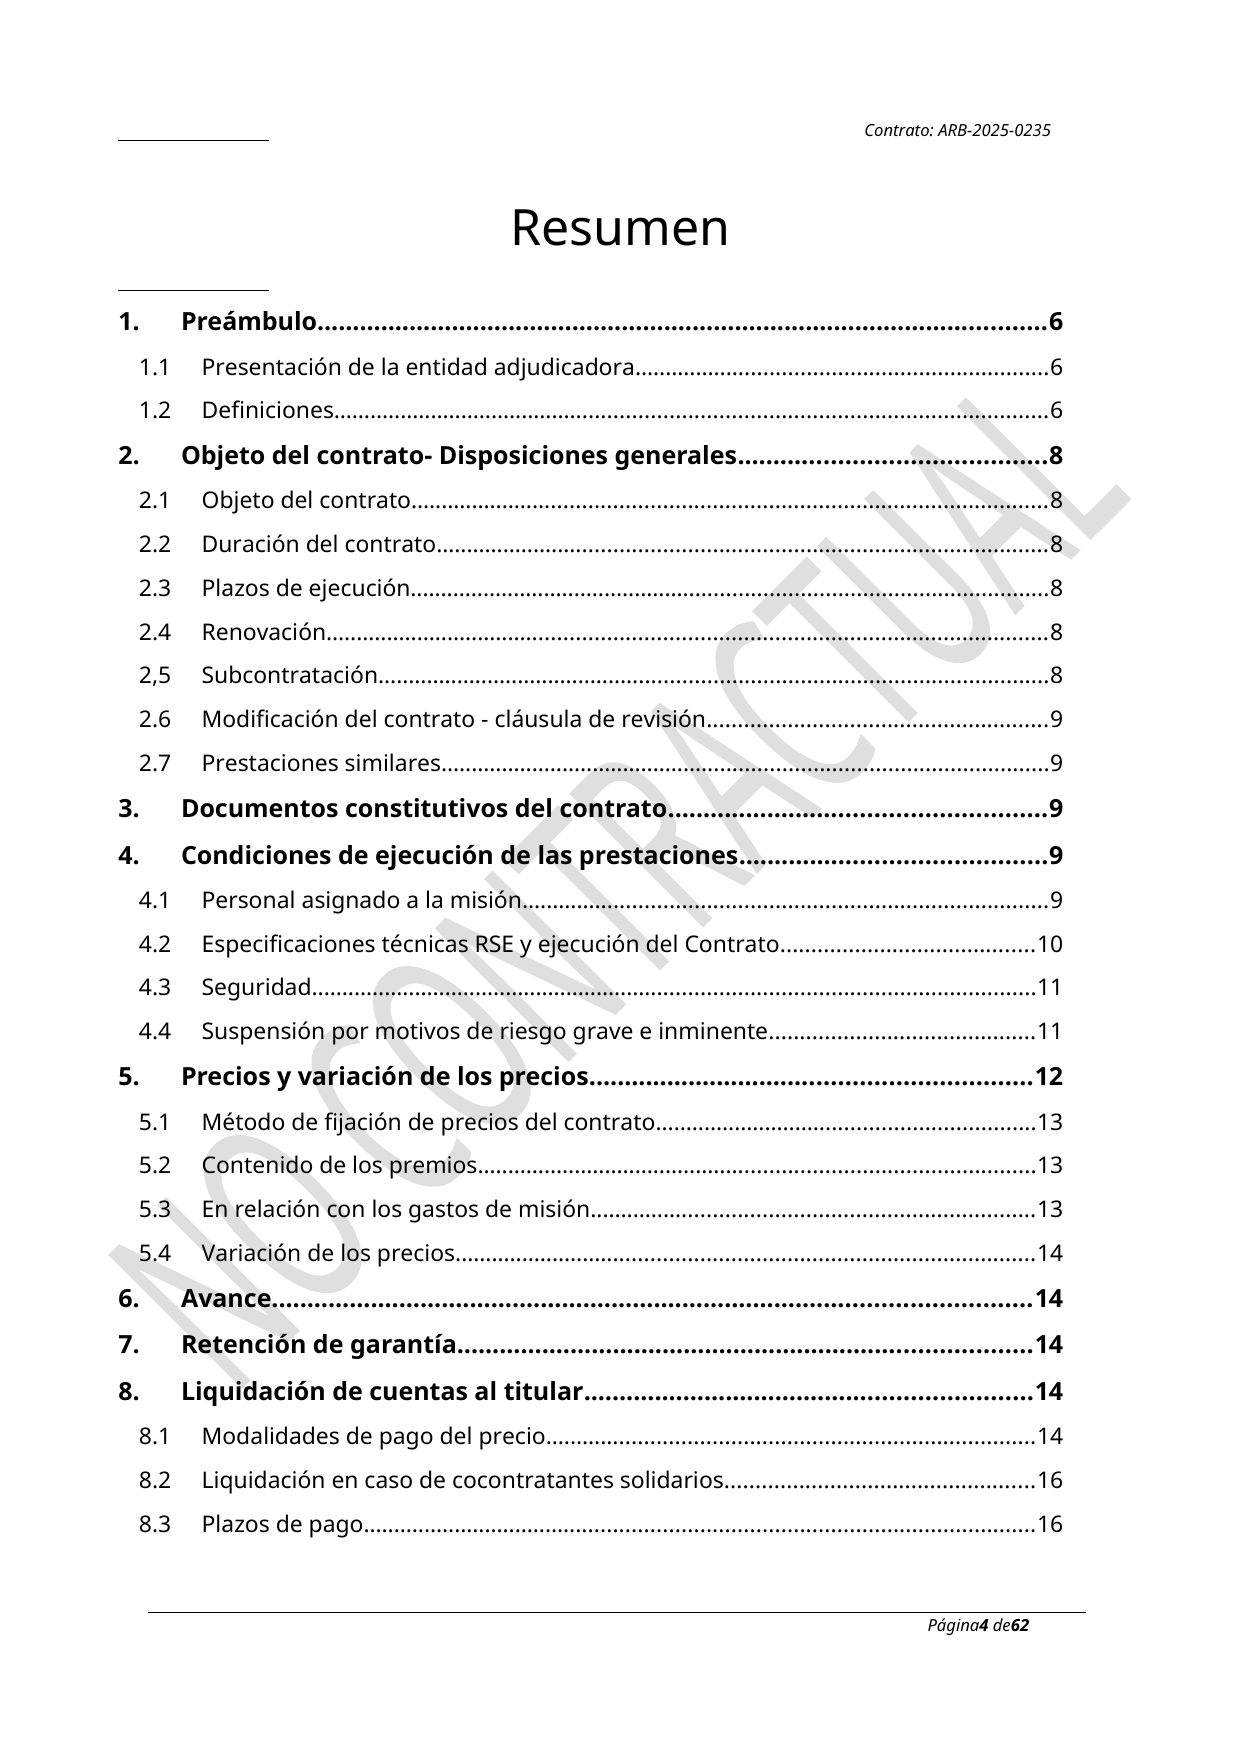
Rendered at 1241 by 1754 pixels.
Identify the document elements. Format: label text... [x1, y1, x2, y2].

text 4.3 Seguridad 11 [139, 971, 1122, 1003]
text 8.1 Modalidades de pago del precio 14 [139, 1420, 1122, 1451]
text 3. Documentos constitutivos del contrato 9 [118, 791, 1122, 825]
text 4.2 Especificaciones técnicas RSE y ejecución del Contrato 10 [139, 928, 1122, 959]
text 4.1 Personal asignado a la misión 9 [139, 884, 1122, 915]
text 2,5 Subcontratación 8 [139, 659, 1122, 691]
text 8.2 Liquidación en caso de cocontratantes solidarios 16 [139, 1464, 1122, 1495]
text 2.2 Duración del contrato 8 [139, 528, 1122, 559]
text 6. Avance 14 [118, 1280, 1122, 1314]
text 5.4 Variación de los precios 14 [139, 1237, 1122, 1268]
text 5.2 Contenido de los premios 13 [139, 1149, 1122, 1180]
text 8. Liquidación de cuentas al titular 14 [118, 1373, 1122, 1408]
text 4. Condiciones de ejecución de las prestaciones 9 [118, 837, 1122, 871]
text 2.6 Modificación del contrato - cláusula de revisión 9 [139, 703, 1122, 734]
text 4.4 Suspensión por motivos de riesgo grave e inminente 11 [139, 1015, 1122, 1046]
text 1.2 Definiciones 6 [139, 394, 1122, 425]
text 5. Precios y variación de los precios 12 [118, 1059, 1122, 1093]
text 5.3 En relación con los gastos de misión 13 [139, 1193, 1122, 1224]
text 2.1 Objeto del contrato 8 [139, 484, 1122, 516]
text 2.7 Prestaciones similares 9 [139, 747, 1122, 778]
text 2. Objeto del contrato- Disposiciones generales 8 [118, 438, 1122, 472]
text Resumen [118, 192, 1122, 260]
text 8.3 Plazos de pago 16 [139, 1508, 1122, 1539]
text 7. Retención de garantía 14 [118, 1327, 1122, 1361]
text 5.1 Método de fijación de precios del contrato 13 [139, 1105, 1122, 1137]
text 2.4 Renovación 8 [139, 616, 1122, 647]
text 2.3 Plazos de ejecución 8 [139, 572, 1122, 603]
text 1.1 Presentación de la entidad adjudicadora 6 [139, 350, 1122, 382]
text 1. Preámbulo 6 [118, 304, 1122, 338]
